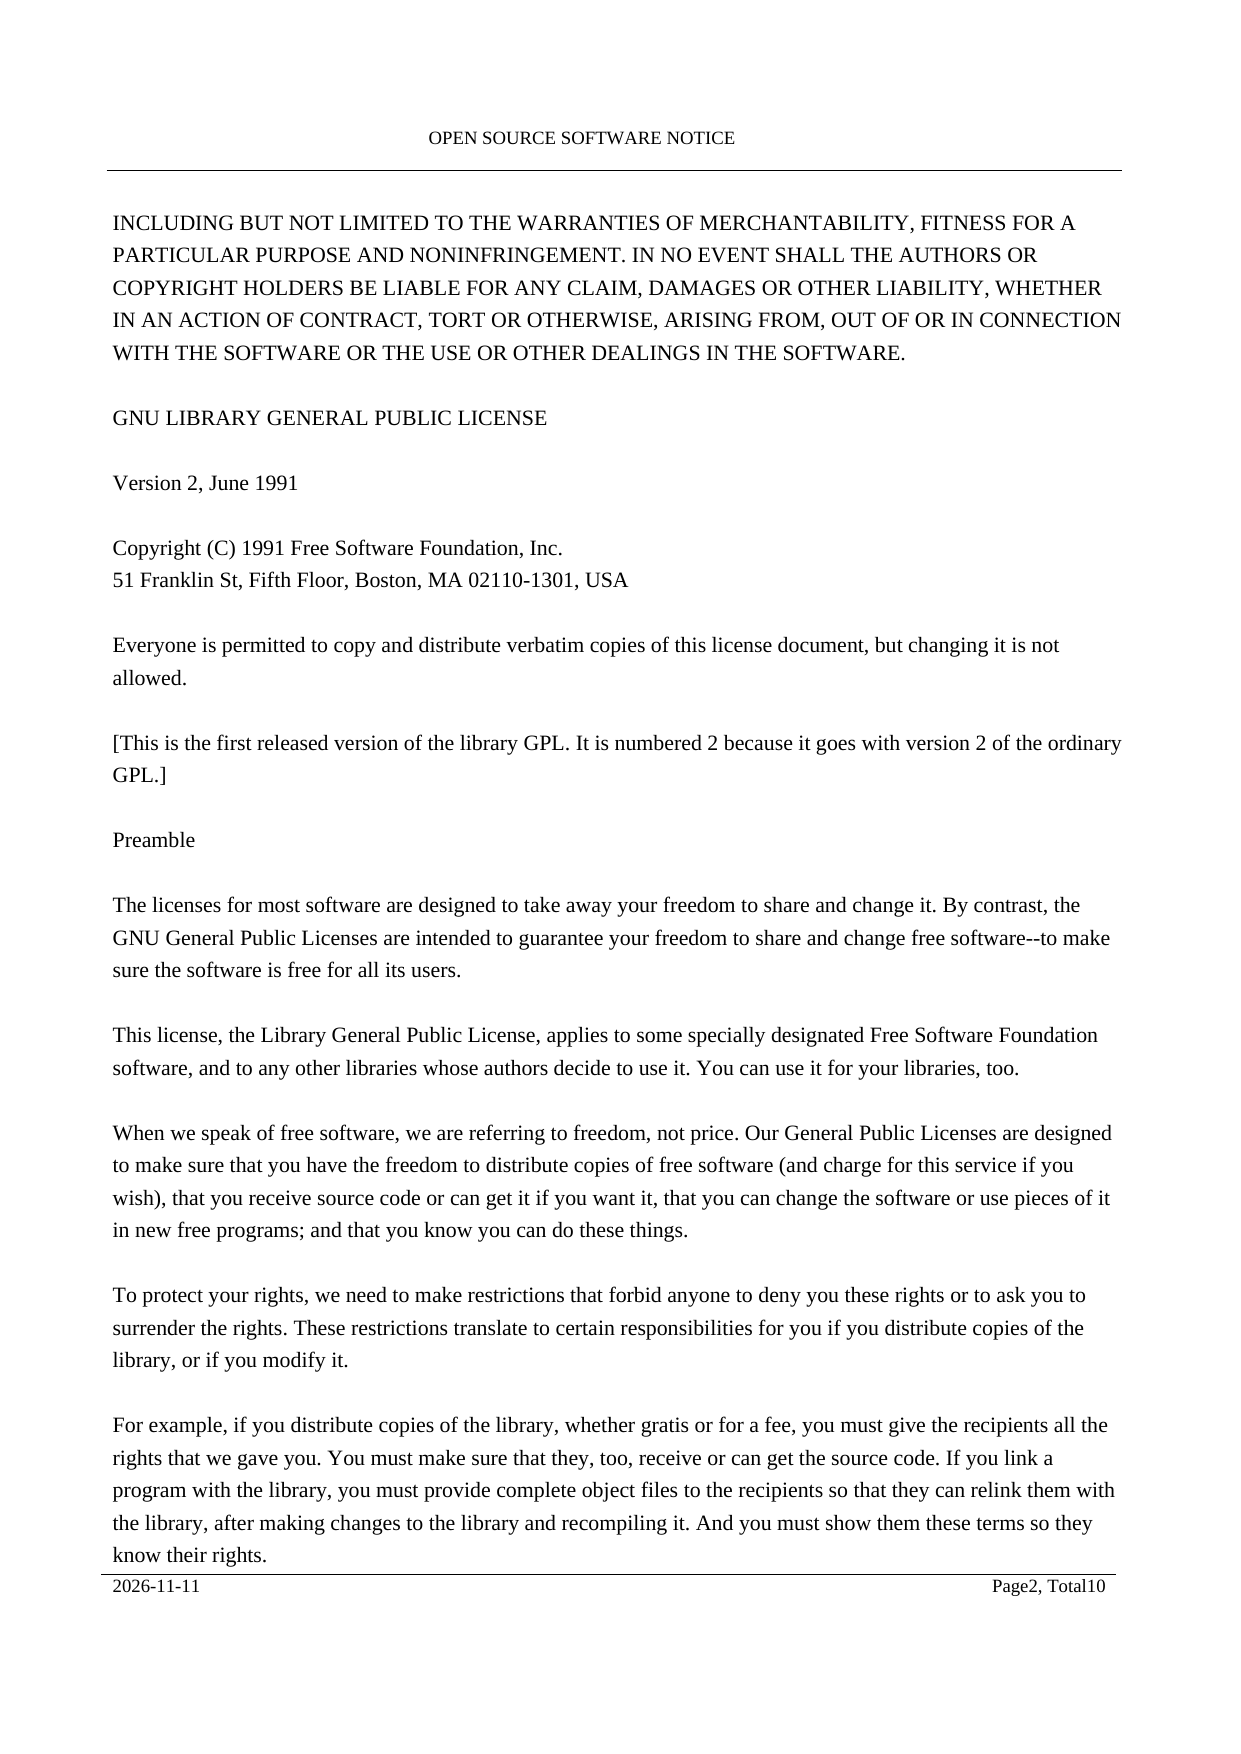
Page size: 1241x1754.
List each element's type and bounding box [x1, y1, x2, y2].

text [112, 206, 1128, 1571]
